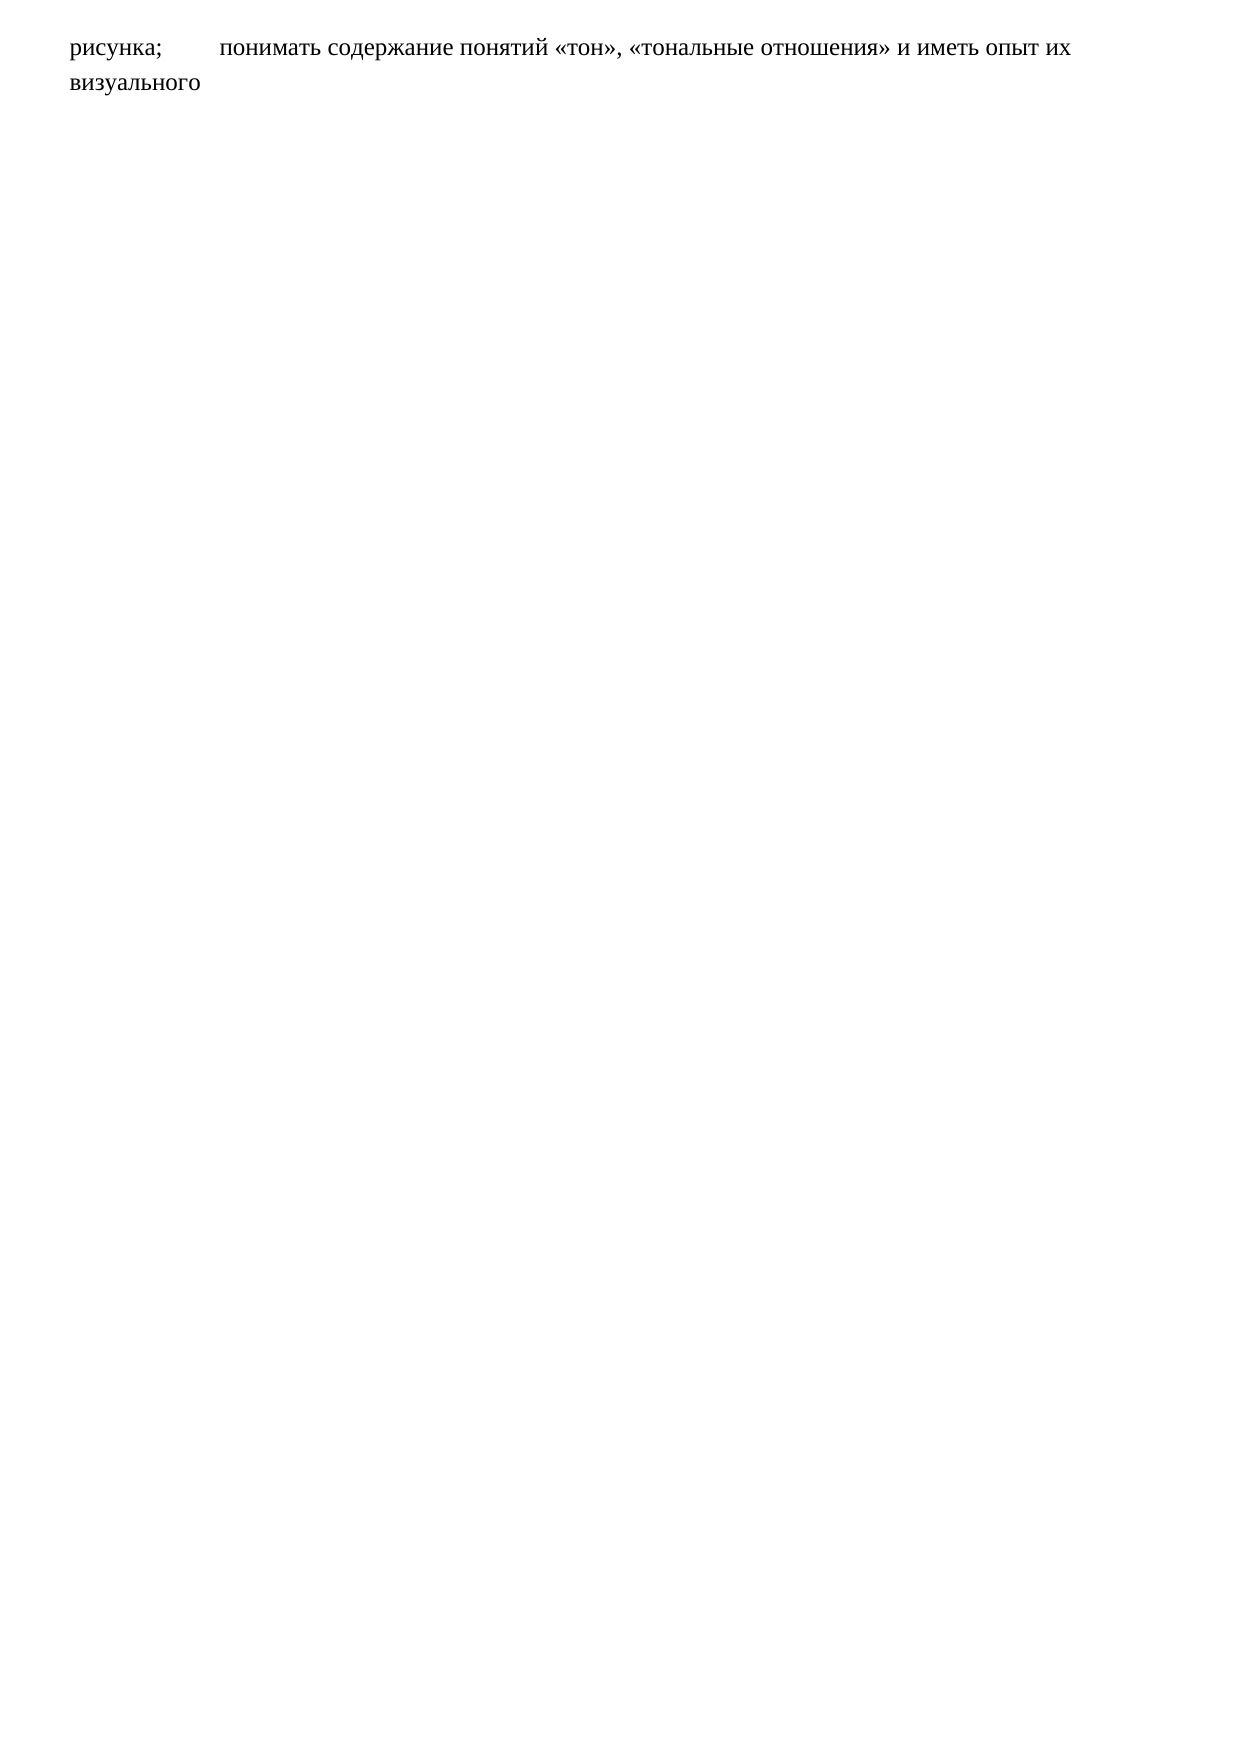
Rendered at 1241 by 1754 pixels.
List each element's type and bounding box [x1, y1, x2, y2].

text [69, 32, 1144, 96]
